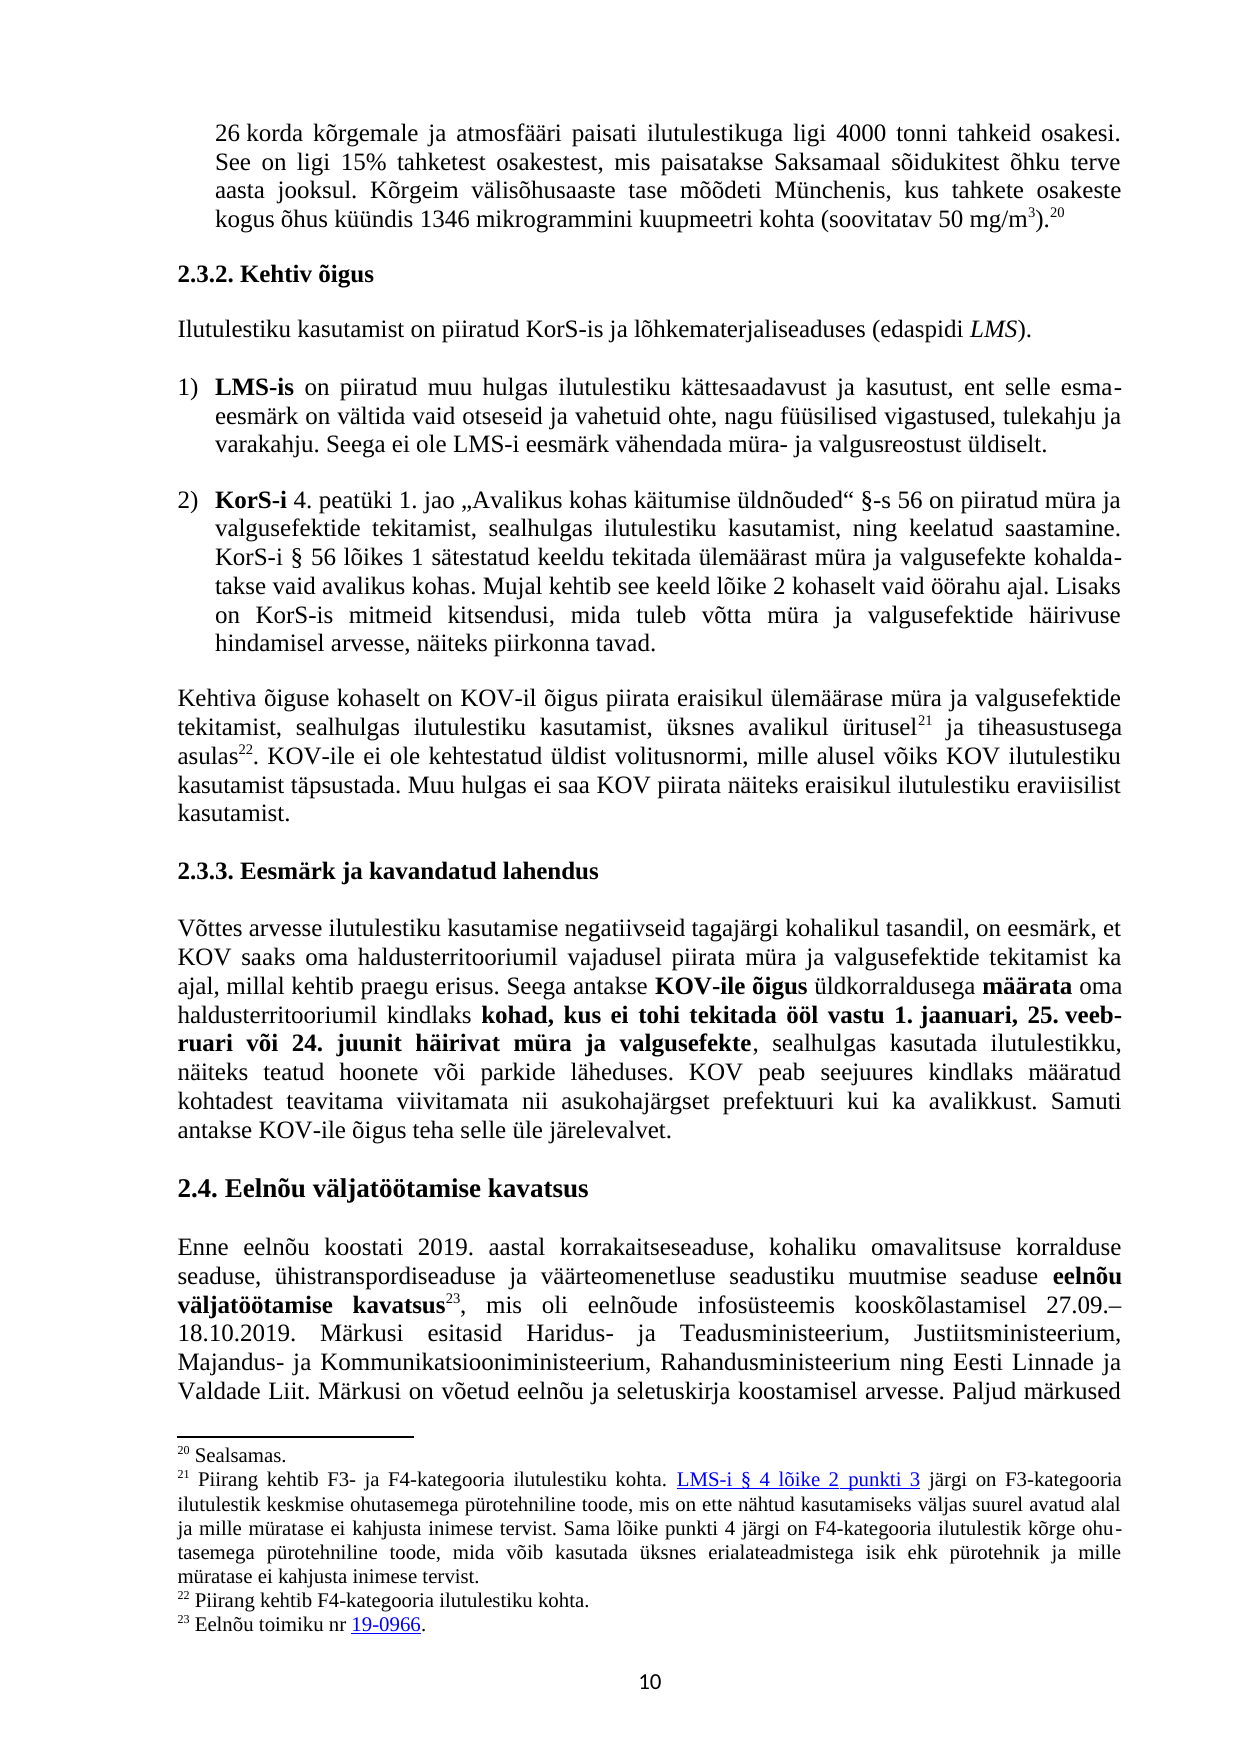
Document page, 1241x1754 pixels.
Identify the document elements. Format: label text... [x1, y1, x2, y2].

text Kehtiva õiguse kohaselt on KOV-il õigus piirata eraisikul ülemäärase müra ja valgusefektide tekitamist, sealhulgas ilutulestiku kasutamist, üksnes avalikul üritusel ja tiheasustusega asulas. KOV-ile ei ole kehtestatud üldist volitusnormi, mille alusel võiks KOV ilutulestiku kasutamist täpsustada. Muu hulgas ei saa KOV piirata näiteks eraisikul ilutulestiku eraviisilist kasutamist. [177, 683, 1122, 827]
subtitle 2.4. Eelnõu väljatöötamise kavatsus [177, 1172, 1122, 1203]
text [177, 1232, 1122, 1405]
subtitle 2.3.2. Kehtiv õigus [177, 259, 1122, 288]
subtitle 2.3.3. Eesmärk ja kavandatud lahendus [177, 856, 1122, 885]
list KorS-i 4. peatüki 1. jao „Avalikus kohas käitumise üldnõuded“ §-s 56 on piiratud müra ja valgusefektide tekitamist, sealhulgas ilutulestiku kasutamist, ning keelatud saastamine. KorS-i § 56 lõikes 1 sätestatud keeldu tekitada ülemäärast müra ja valgusefekte kohaldatakse vaid avalikus kohas. Mujal kehtib see keeld lõike 2 kohaselt vaid öörahu ajal. Lisaks on KorS-is mitmeid kitsendusi, mida tuleb võtta müra ja valgusefektide häirivuse hindamisel arvesse, näiteks piirkonna tavad. [177, 485, 1122, 657]
text Ilutulestiku kasutamist on piiratud KorS-is ja lõhkematerjaliseaduses (edaspidi LMS). [177, 314, 1122, 343]
text Võttes arvesse ilutulestiku kasutamise negatiivseid tagajärgi kohalikul tasandil, on eesmärk, et KOV saaks oma haldusterritooriumil vajadusel piirata müra ja valgusefektide tekitamist ka ajal, millal kehtib praegu erisus. Seega antakse KOV-ile õigus üldkorraldusega määrata oma haldusterritooriumil kindlaks kohad, kus ei tohi tekitada ööl vastu 1. jaanuari, 25. veebruari või 24. juunit häirivat müra ja valgusefekte, sealhulgas kasutada ilutulestikku, näiteks teatud hoonete või parkide läheduses. KOV peab seejuures kindlaks määratud kohtadest teavitama viivitamata nii asukohajärgset prefektuuri kui ka avalikkust. Samuti antakse KOV-ile õigus teha selle üle järelevalvet. [177, 913, 1122, 1143]
list LMS-is on piiratud muu hulgas ilutulestiku kättesaadavust ja kasutust, ent selle esmaeesmärk on vältida vaid otseseid ja vahetuid ohte, nagu füüsilised vigastused, tulekahju ja varakahju. Seega ei ole LMS-i eesmärk vähendada müra- ja valgusreostust üldiselt. [177, 372, 1122, 458]
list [177, 118, 1122, 233]
